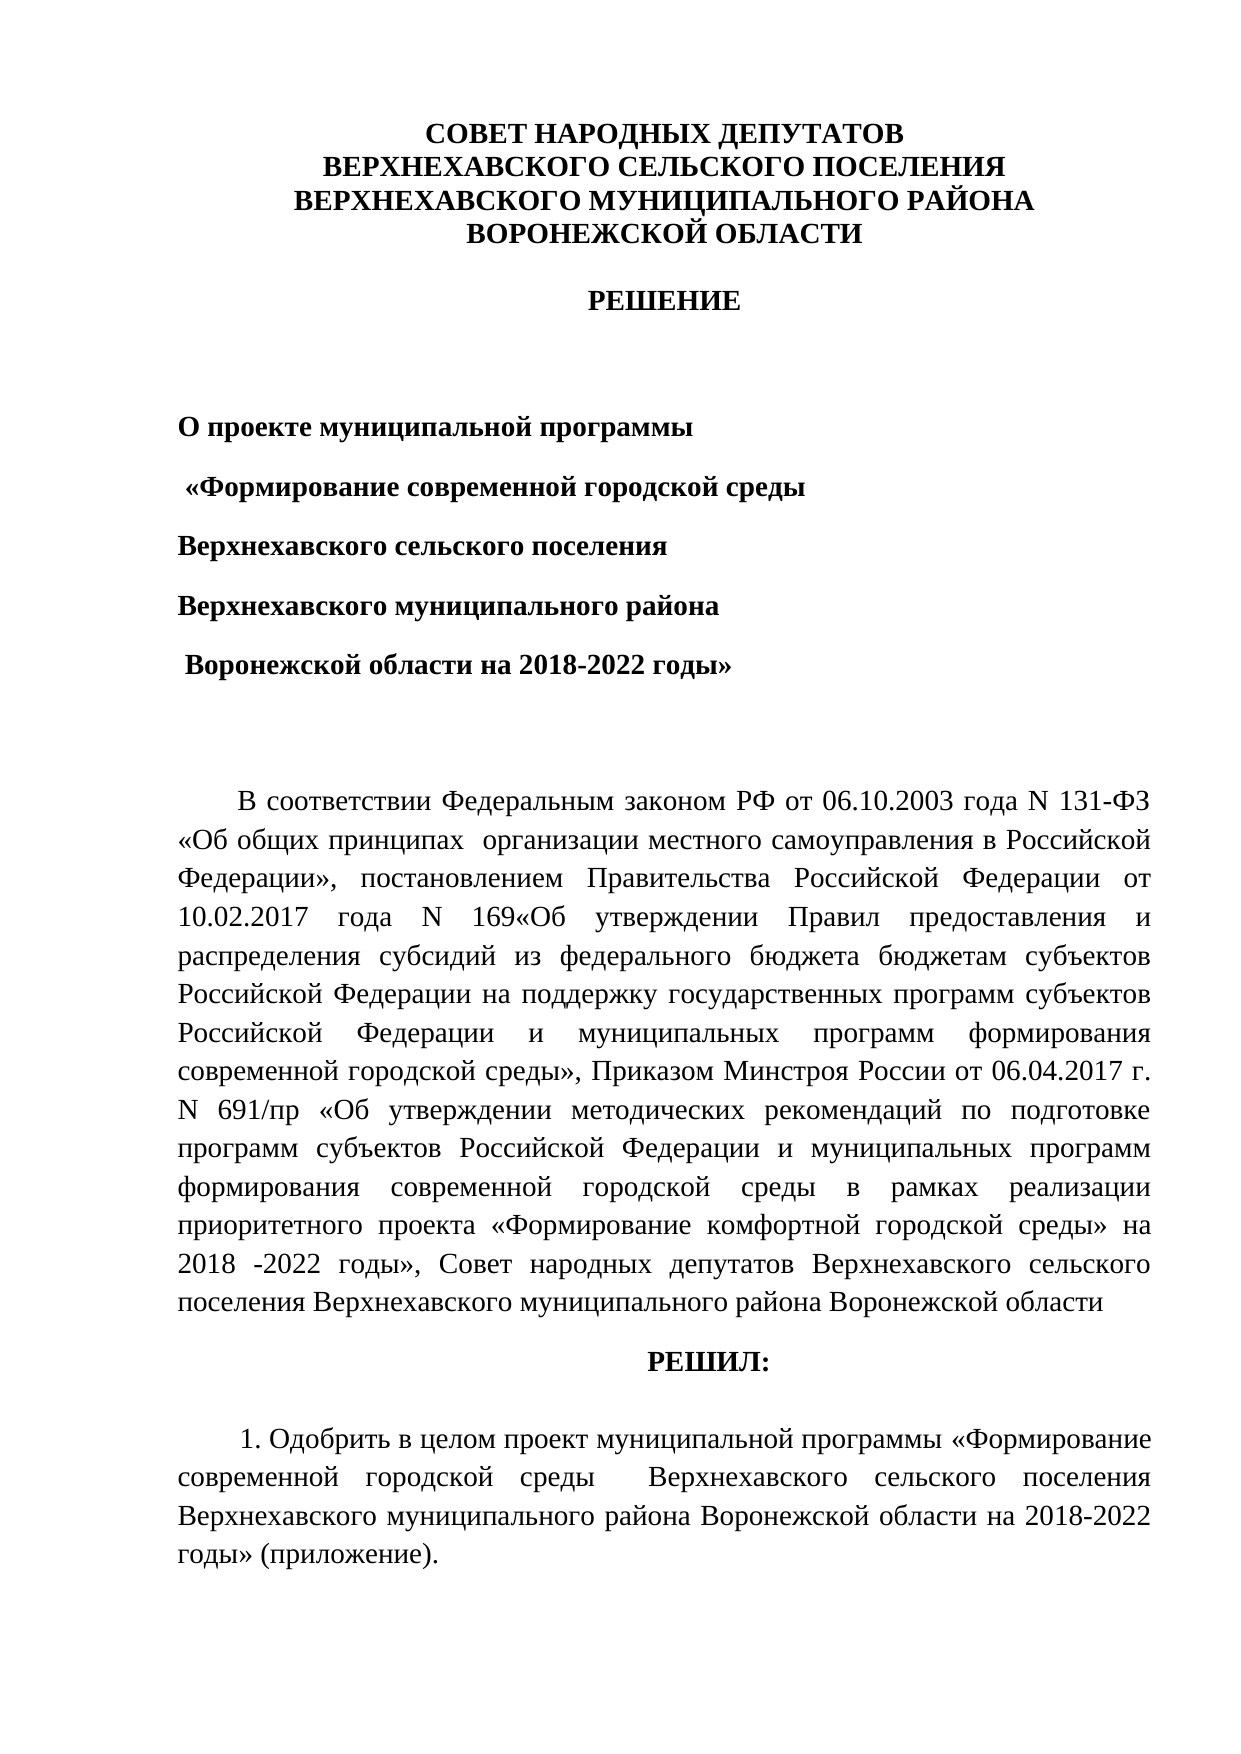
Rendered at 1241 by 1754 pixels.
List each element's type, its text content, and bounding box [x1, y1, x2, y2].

text Верхнехавского муниципального района [177, 588, 1152, 621]
text В соответствии Федеральным законом РФ от 06.10.2003 года N 131-ФЗ «Об общих принципах организации местного самоуправления в Российской Федерации», постановлением Правительства Российской Федерации от 10.02.2017 года N 169«Об утверждении Правил предоставления и распределения субсидий из федерального бюджета бюджетам субъектов Российской Федерации на поддержку государственных программ субъектов Российской Федерации и муниципальных программ формирования современной городской среды», Приказом Минстроя России от 06.04.2017 г. N 691/пр «Об утверждении методических рекомендаций по подготовке программ субъектов Российской Федерации и муниципальных программ формирования современной городской среды в рамках реализации приоритетного проекта «Формирование комфортной городской среды» на 2018 -2022 годы», Совет народных депутатов Верхнехавского сельского поселения Верхнехавского муниципального района Воронежской области [177, 783, 1152, 1318]
text ВОРОНЕЖСКОЙ ОБЛАСТИ [177, 216, 1152, 250]
text О проекте муниципальной программы [177, 409, 1152, 443]
text ВЕРХНЕХАВСКОГО МУНИЦИПАЛЬНОГО РАЙОНА [177, 183, 1152, 216]
text Верхнехавского сельского поселения [177, 528, 1152, 562]
text 1. Одобрить в целом проект муниципальной программы «Формирование современной городской среды Верхнехавского сельского поселения Верхнехавского муниципального района Воронежской области на 2018-2022 годы» (приложение). [177, 1421, 1152, 1570]
text РЕШИЛ: [177, 1344, 1152, 1377]
text «Формирование современной городской среды [177, 469, 1152, 502]
text ВЕРХНЕХАВСКОГО СЕЛЬСКОГО ПОСЕЛЕНИЯ [177, 149, 1152, 183]
text РЕШЕНИЕ [177, 283, 1152, 317]
text Воронежской области на 2018-2022 годы» [177, 647, 1152, 681]
text СОВЕТ НАРОДНЫХ ДЕПУТАТОВ [177, 116, 1152, 149]
